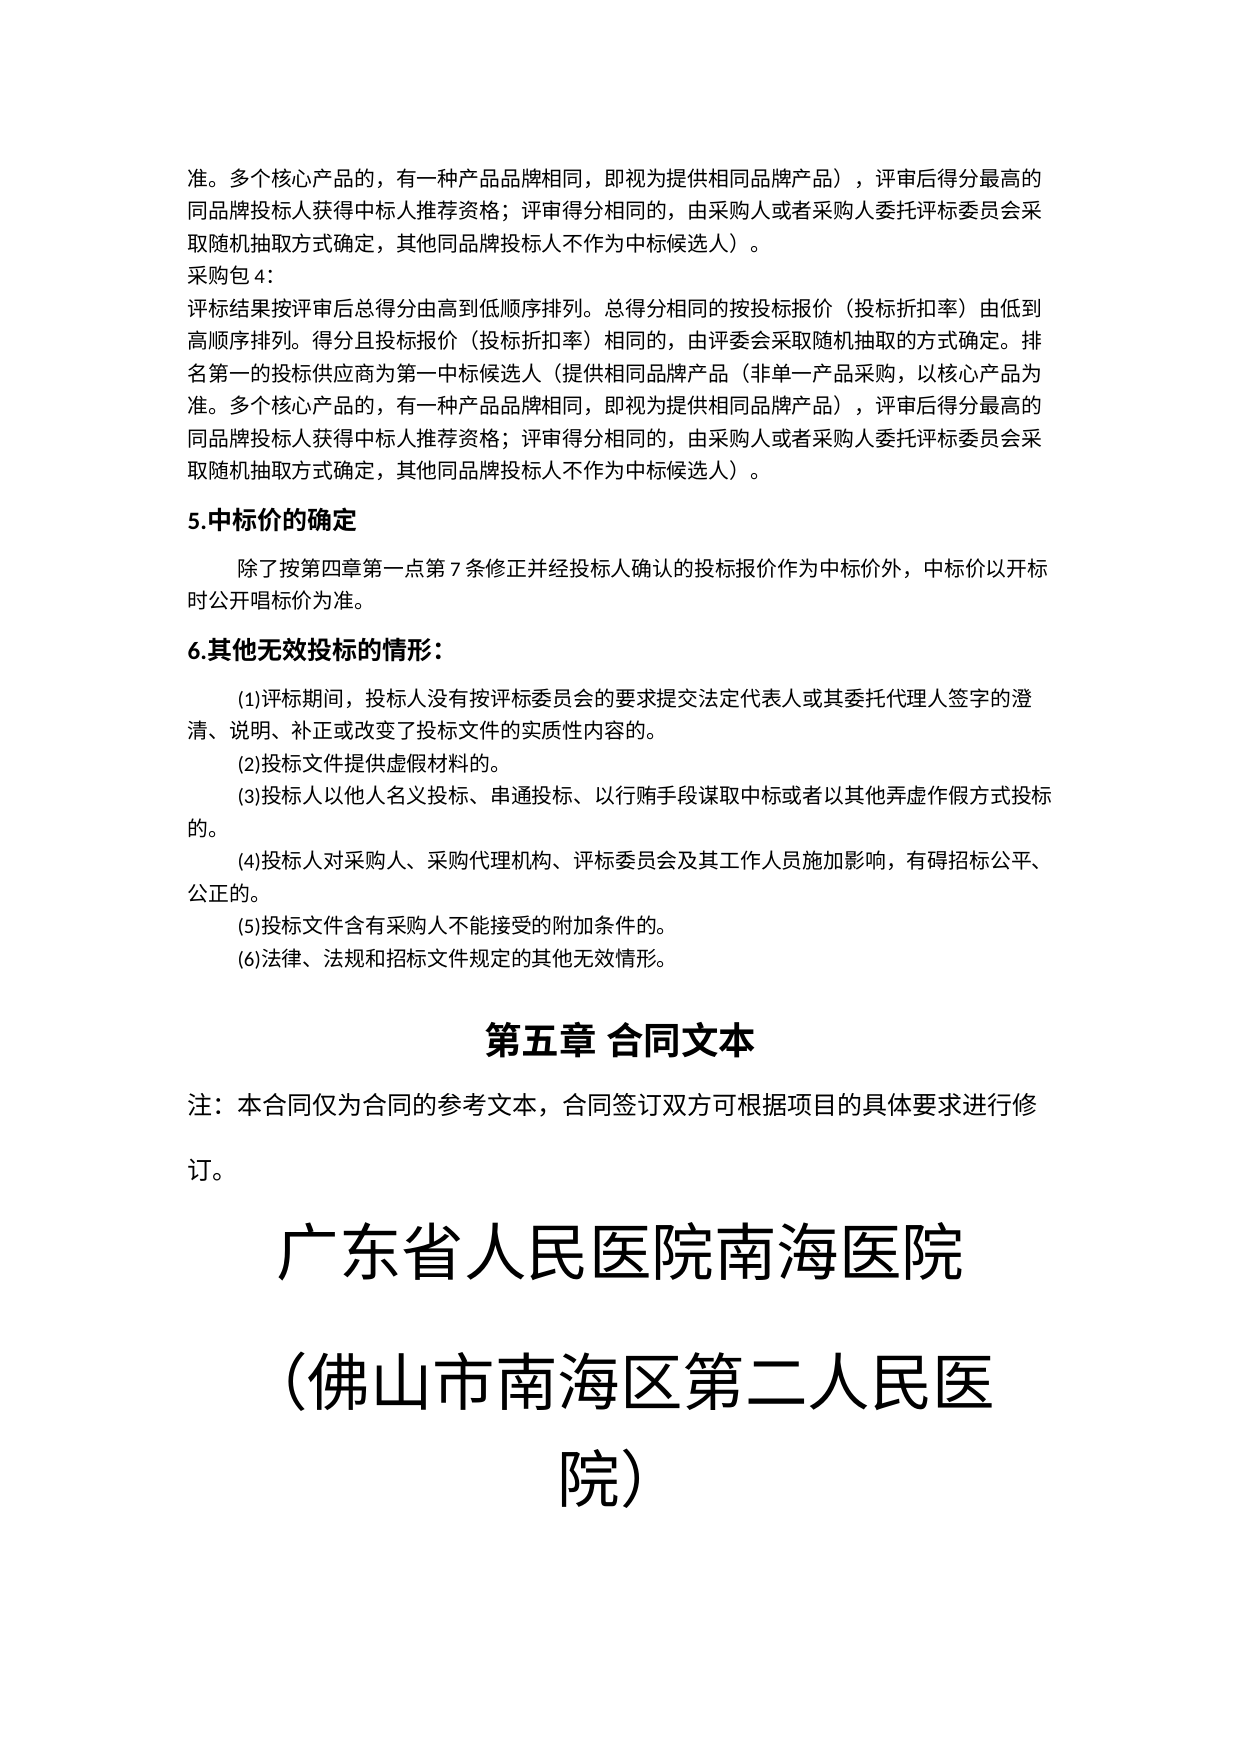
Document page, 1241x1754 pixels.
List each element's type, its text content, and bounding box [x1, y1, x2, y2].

text (4)投标人对采购人、采购代理机构、评标委员会及其工作人员施加影响，有碍招标公平、公正的。 [187, 844, 1053, 909]
text (6)法律、法规和招标文件规定的其他无效情形。 [187, 942, 1053, 974]
text （佛山市南海区第二人民医院） [187, 1332, 1053, 1527]
text (2)投标文件提供虚假材料的。 [187, 747, 1053, 779]
text 采购包4： [187, 259, 1053, 292]
text 第五章 合同文本 [187, 1007, 1053, 1072]
text (3)投标人以他人名义投标、串通投标、以行贿手段谋取中标或者以其他弄虚作假方式投标的。 [187, 779, 1053, 844]
text 5.中标价的确定 [187, 487, 1053, 552]
text 6.其他无效投标的情形： [187, 617, 1053, 682]
text 注：本合同仅为合同的参考文本，合同签订双方可根据项目的具体要求进行修订。 [187, 1072, 1053, 1202]
text (1)评标期间，投标人没有按评标委员会的要求提交法定代表人或其委托代理人签字的澄清、说明、补正或改变了投标文件的实质性内容的。 [187, 682, 1053, 747]
text (5)投标文件含有采购人不能接受的附加条件的。 [187, 909, 1053, 942]
text 除了按第四章第一点第7条修正并经投标人确认的投标报价作为中标价外，中标价以开标时公开唱标价为准。 [187, 552, 1053, 617]
text 广东省人民医院南海医院 [187, 1202, 1053, 1299]
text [187, 162, 1053, 259]
